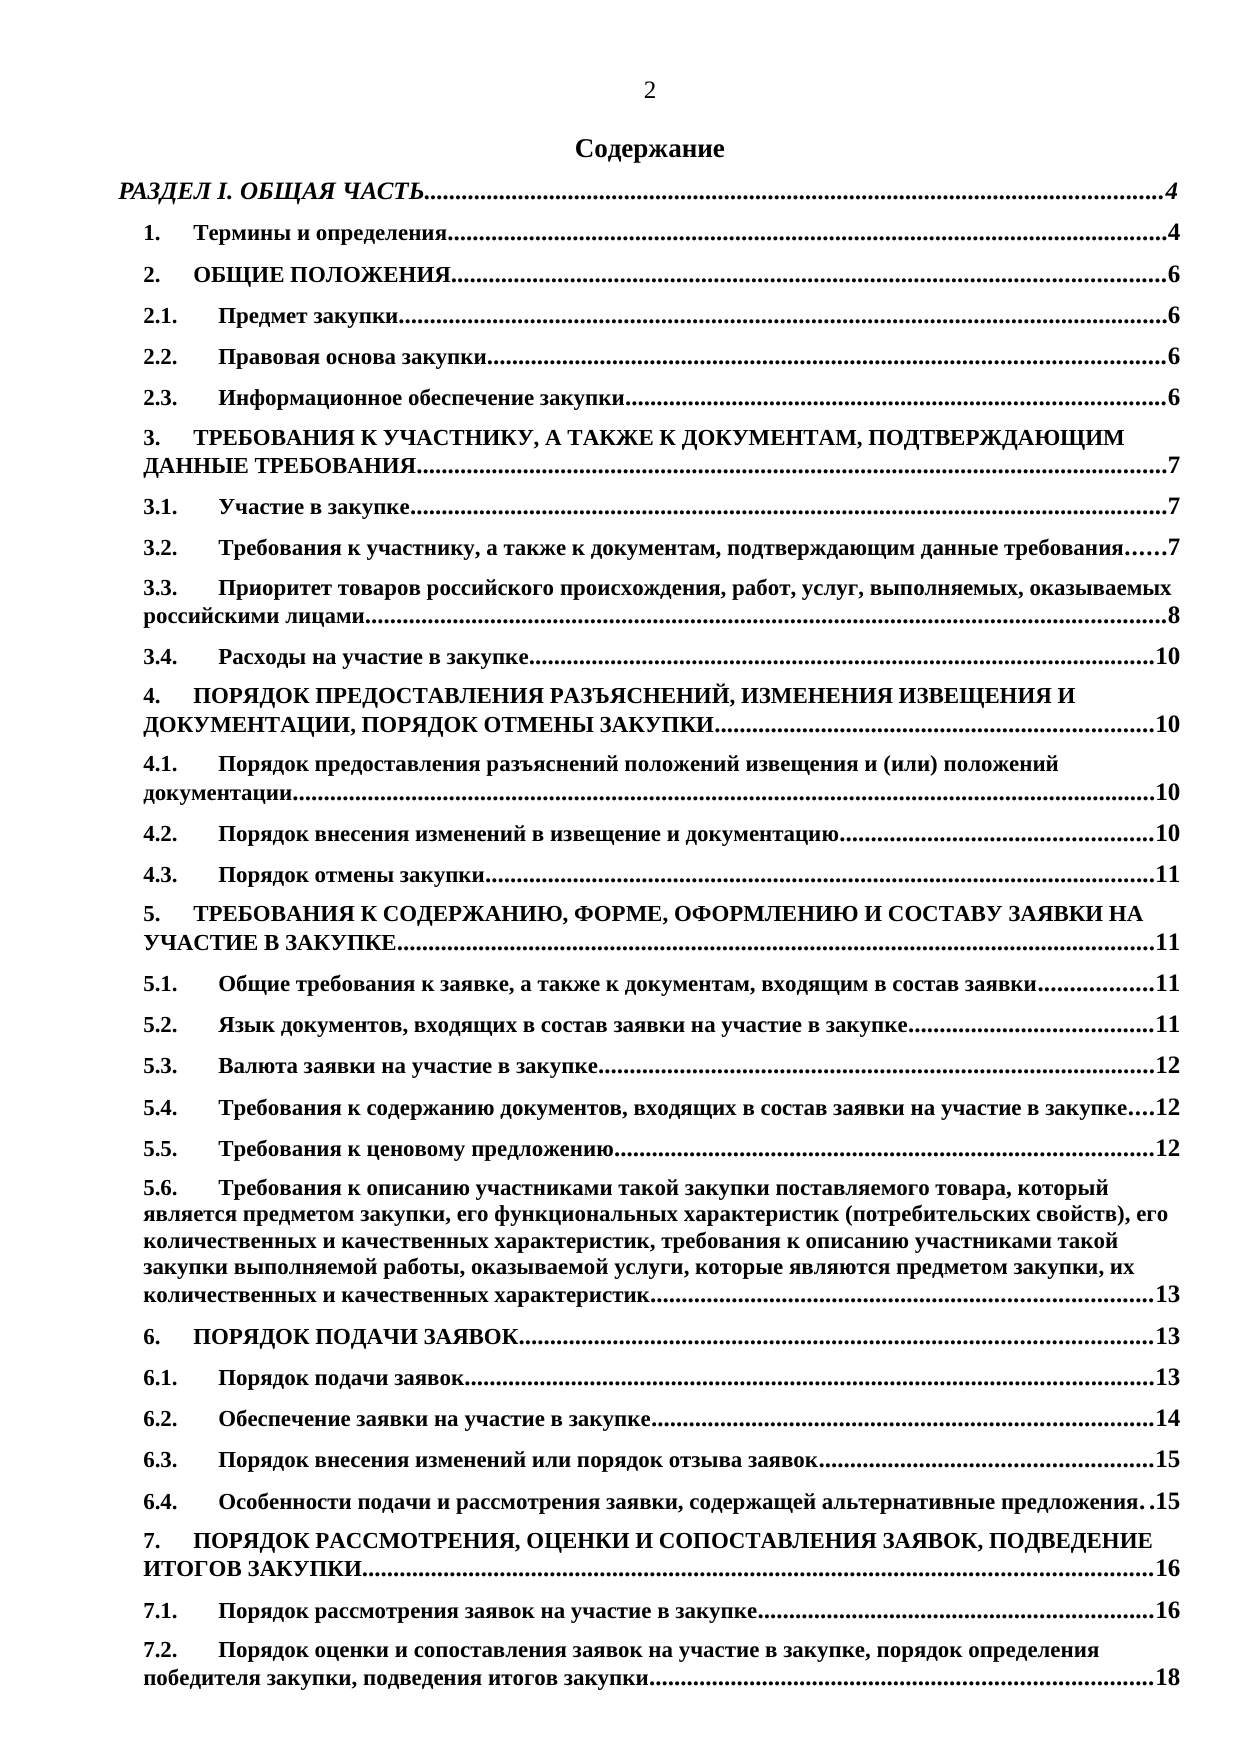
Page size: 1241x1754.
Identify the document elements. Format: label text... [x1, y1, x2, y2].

text 3. ТРЕБОВАНИЯ К УЧАСТНИКУ, А ТАКЖЕ К ДОКУМЕНТАМ, ПОДТВЕРЖДАЮЩИМ ДАННЫЕ ТРЕБОВАНИЯ 7 [143, 424, 1181, 479]
text 6.4. Особенности подачи и рассмотрения заявки, содержащей альтернативные предложения 15 [143, 1486, 1181, 1514]
text 5.3. Валюта заявки на участие в закупке 12 [143, 1050, 1181, 1079]
text 3.1. Участие в закупке 7 [143, 491, 1181, 520]
text 6.3. Порядок внесения изменений или порядок отзыва заявок 15 [143, 1444, 1181, 1473]
text 5.5. Требования к ценовому предложению 12 [143, 1133, 1181, 1162]
text 3.2. Требования к участнику, а также к документам, подтверждающим данные требования 7 [143, 532, 1181, 561]
text 2.2. Правовая основа закупки 6 [143, 341, 1181, 370]
text 2. ОБЩИЕ ПОЛОЖЕНИЯ 6 [143, 259, 1181, 287]
text 5.1. Общие требования к заявке, а также к документам, входящим в состав заявки 11 [143, 968, 1181, 997]
text 5.2. Язык документов, входящих в состав заявки на участие в закупке 11 [143, 1009, 1181, 1038]
text 7. ПОРЯДОК РАССМОТРЕНИЯ, ОЦЕНКИ И СОПОСТАВЛЕНИЯ ЗАЯВОК, ПОДВЕДЕНИЕ ИТОГОВ ЗАКУПКИ 16 [143, 1527, 1181, 1582]
text 7.2. Порядок оценки и сопоставления заявок на участие в закупке, порядок определения победителя закупки, подведения итогов закупки 18 [143, 1636, 1181, 1691]
text РАЗДЕЛ I. ОБЩАЯ ЧАСТЬ 4 [118, 176, 1181, 205]
text 4.2. Порядок внесения изменений в извещение и документацию 10 [143, 818, 1181, 847]
text 7.1. Порядок рассмотрения заявок на участие в закупке 16 [143, 1595, 1181, 1623]
text 6. ПОРЯДОК ПОДАЧИ ЗАЯВОК 13 [143, 1321, 1181, 1349]
text 2.3. Информационное обеспечение закупки 6 [143, 382, 1181, 411]
text 4.3. Порядок отмены закупки 11 [143, 859, 1181, 888]
text 4.1. Порядок предоставления разъяснений положений извещения и (или) положений документации 10 [143, 750, 1181, 805]
text 6.2. Обеспечение заявки на участие в закупке 14 [143, 1403, 1181, 1432]
text 5. ТРЕБОВАНИЯ К СОДЕРЖАНИЮ, ФОРМЕ, ОФОРМЛЕНИЮ И СОСТАВУ ЗАЯВКИ НА УЧАСТИЕ В ЗАКУПКЕ 11 [143, 900, 1181, 955]
text 1. Термины и определения 4 [143, 217, 1181, 246]
text 2.1. Предмет закупки 6 [143, 300, 1181, 329]
text 4. ПОРЯДОК ПРЕДОСТАВЛЕНИЯ РАЗЪЯСНЕНИЙ, ИЗМЕНЕНИЯ ИЗВЕЩЕНИЯ И ДОКУМЕНТАЦИИ, ПОРЯДОК ОТМЕНЫ ЗАКУПКИ 10 [143, 683, 1181, 738]
text Содержание [118, 132, 1181, 164]
text 3.3. Приоритет товаров российского происхождения, работ, услуг, выполняемых, оказываемых российскими лицами 8 [143, 574, 1181, 629]
text 5.6. Требования к описанию участниками такой закупки поставляемого товара, который является предметом закупки, его функциональных характеристик (потребительских свойств), его количественных и качественных характеристик, требования к описанию участниками такой закупки выполняемой работы, оказываемой услуги, которые являются предметом закупки, их количественных и качественных характеристик 13 [143, 1174, 1181, 1308]
text 5.4. Требования к содержанию документов, входящих в состав заявки на участие в закупке 12 [143, 1092, 1181, 1120]
text 6.1. Порядок подачи заявок 13 [143, 1362, 1181, 1391]
text 3.4. Расходы на участие в закупке 10 [143, 641, 1181, 670]
